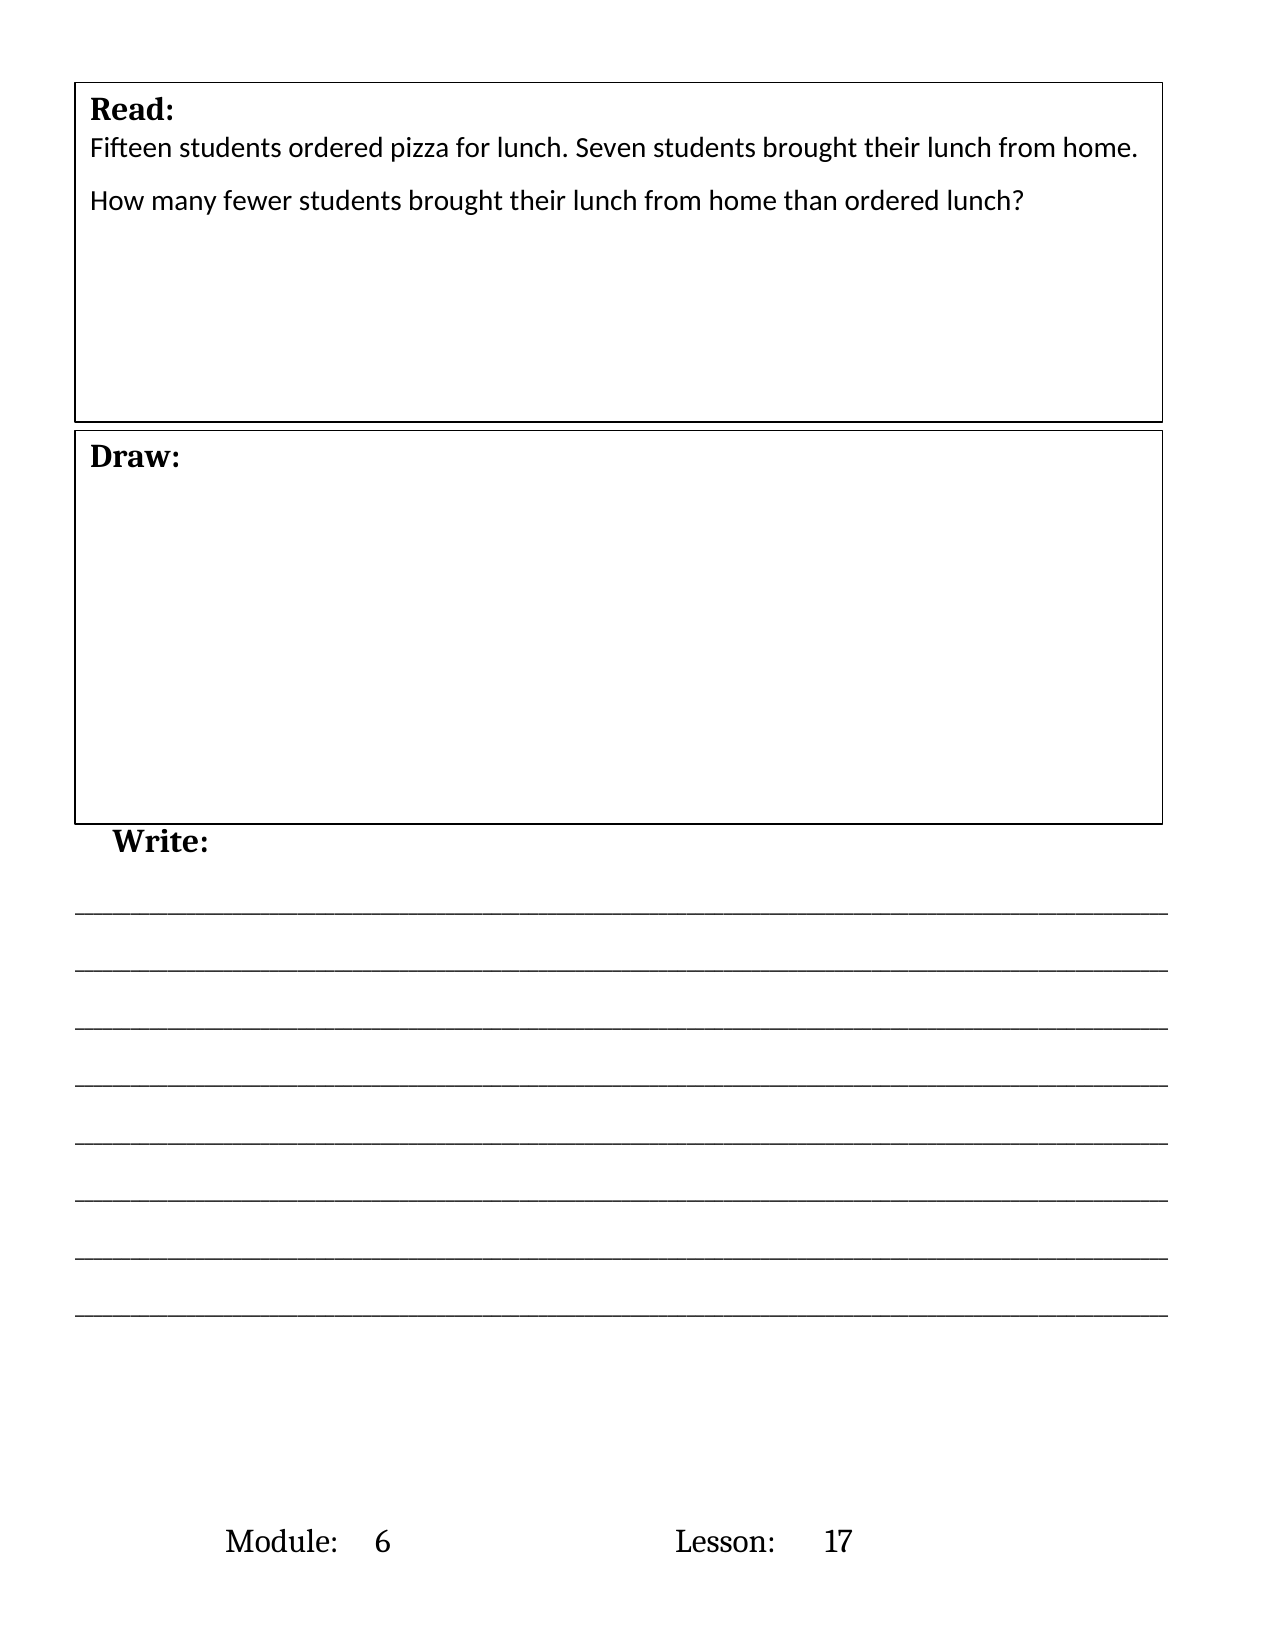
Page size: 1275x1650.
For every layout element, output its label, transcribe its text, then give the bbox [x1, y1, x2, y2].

text ______________________________________________________________________________________________________________________ [75, 1004, 1200, 1033]
text Module: 6 Lesson: 17 [150, 1522, 1200, 1560]
text ______________________________________________________________________________________________________________________ [75, 1119, 1200, 1148]
text Write: [94, 822, 1200, 861]
text ______________________________________________________________________________________________________________________ [75, 889, 1200, 918]
text ______________________________________________________________________________________________________________________ [75, 1234, 1200, 1263]
text ______________________________________________________________________________________________________________________ [75, 1292, 1200, 1321]
text ______________________________________________________________________________________________________________________ [75, 1062, 1200, 1091]
text ______________________________________________________________________________________________________________________ [75, 1177, 1200, 1206]
text ______________________________________________________________________________________________________________________ [75, 947, 1200, 976]
